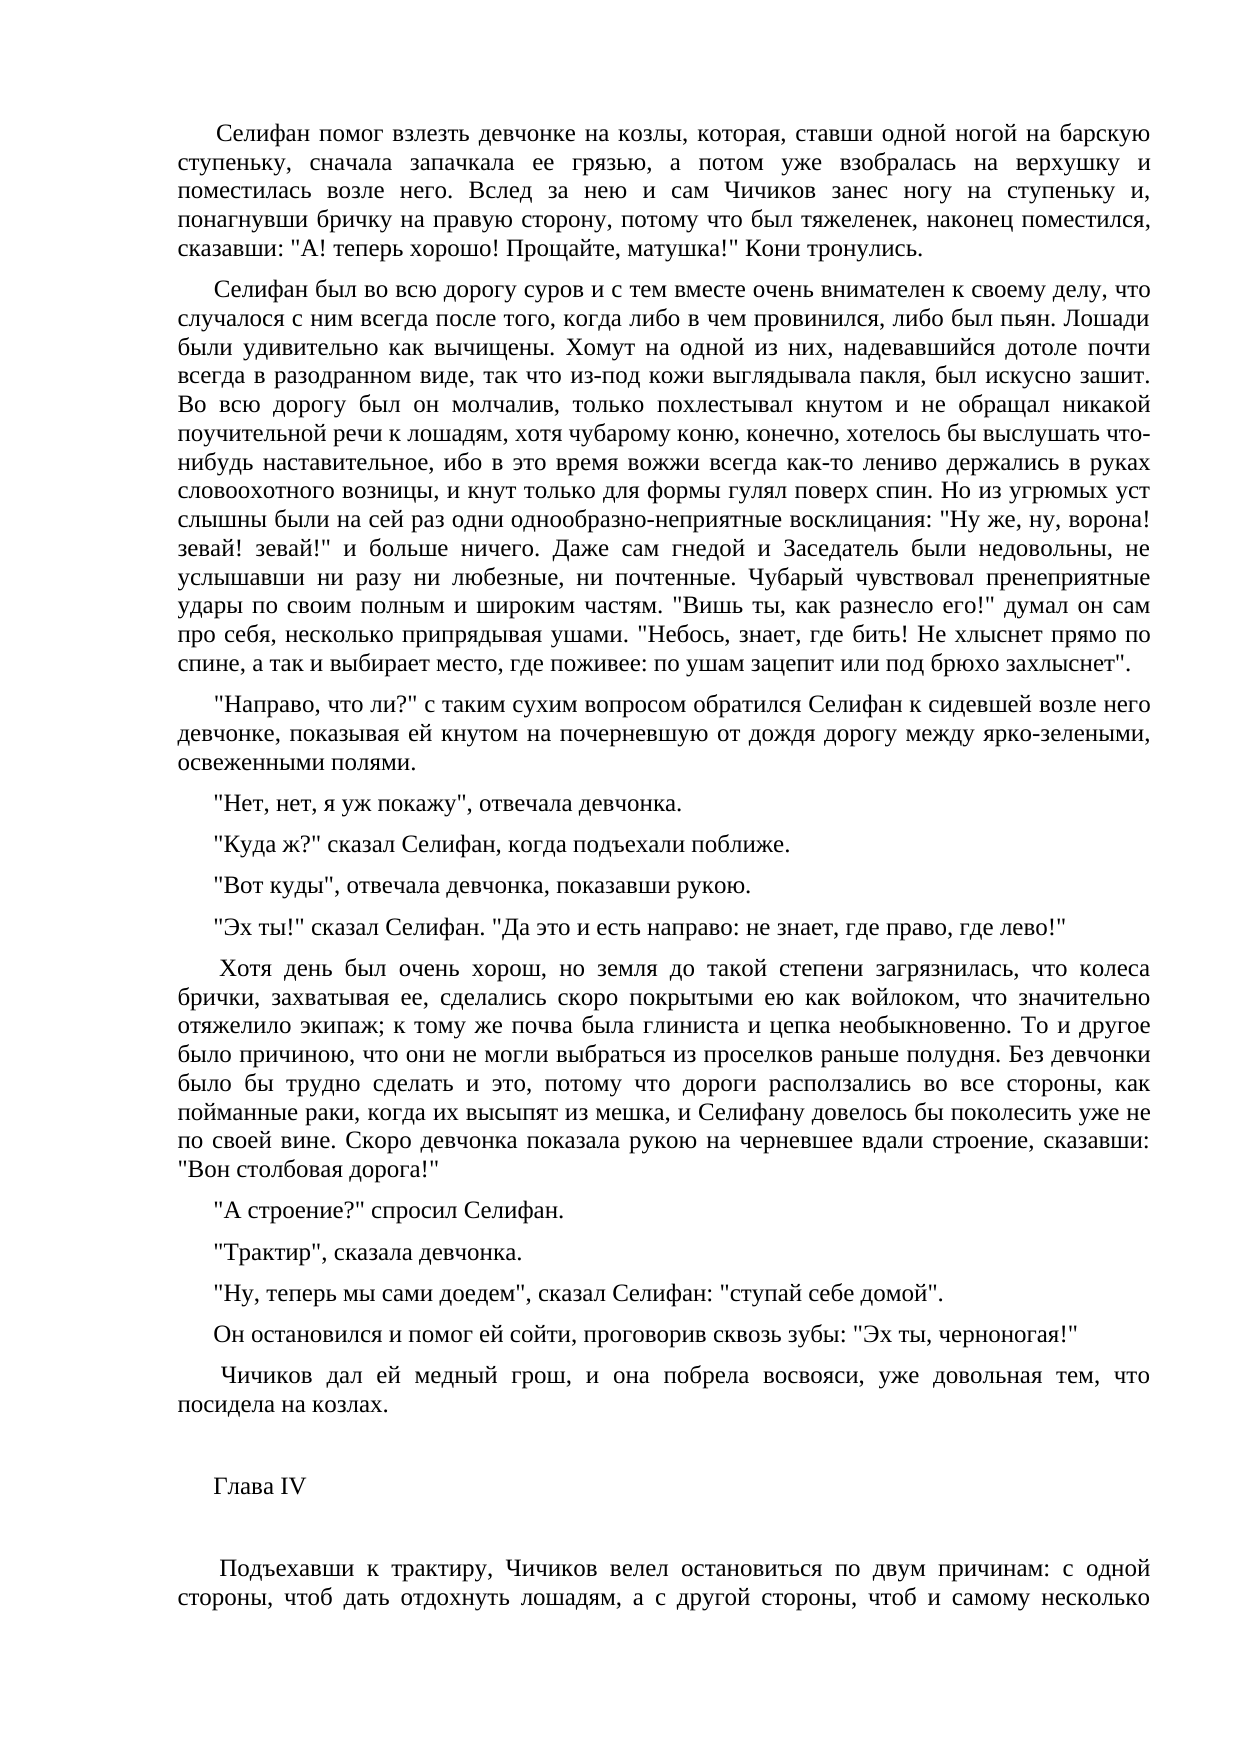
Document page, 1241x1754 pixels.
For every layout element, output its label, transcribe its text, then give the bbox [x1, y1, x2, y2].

text Он остановился и помог ей сойти, проговорив сквозь зубы: "Эх ты, черноногая!" [177, 1319, 1152, 1348]
text Селифан помог взлезть девчонке на козлы, которая, ставши одной ногой на барскую ступеньку, сначала запачкала ее грязью, а потом уже взобралась на верхушку и поместилась возле него. Вслед за нею и сам Чичиков занес ногу на ступеньку и, понагнувши бричку на правую сторону, потому что был тяжеленек, наконец поместился, сказавши: "А! теперь хорошо! Прощайте, матушка!" Кони тронулись. [177, 118, 1152, 262]
text Хотя день был очень хорош, но земля до такой степени загрязнилась, что колеса брички, захватывая ее, сделались скоро покрытыми ею как войлоком, что значительно отяжелило экипаж; к тому же почва была глиниста и цепка необыкновенно. То и другое было причиною, что они не могли выбраться из проселков раньше полудня. Без девчонки было бы трудно сделать и это, потому что дороги расползались во все стороны, как пойманные раки, когда их высыпят из мешка, и Селифану довелось бы поколесить уже не по своей вине. Скоро девчонка показала рукою на черневшее вдали строение, сказавши: "Вон столбовая дорога!" [177, 953, 1152, 1183]
text Селифан был во всю дорогу суров и с тем вместе очень внимателен к своему делу, что случалося с ним всегда после того, когда либо в чем провинился, либо был пьян. Лошади были удивительно как вычищены. Хомут на одной из них, надевавшийся дотоле почти всегда в разодранном виде, так что из-под кожи выглядывала пакля, был искусно зашит. Во всю дорогу был он молчалив, только похлестывал кнутом и не обращал никакой поучительной речи к лошадям, хотя чубарому коню, конечно, хотелось бы выслушать что-нибудь наставительное, ибо в это время вожжи всегда как-то лениво держались в руках словоохотного возницы, и кнут только для формы гулял поверх спин. Но из угрюмых уст слышны были на сей раз одни однообразно-неприятные восклицания: "Ну же, ну, ворона! зевай! зевай!" и больше ничего. Даже сам гнедой и Заседатель были недовольны, не услышавши ни разу ни любезные, ни почтенные. Чубарый чувствовал пренеприятные удары по своим полным и широким частям. "Вишь ты, как разнесло его!" думал он сам про себя, несколько припрядывая ушами. "Небось, знает, где бить! Не хлыснет прямо по спине, а так и выбирает место, где поживее: по ушам зацепит или под брюхо захлыснет". [177, 274, 1152, 677]
text "А строение?" спросил Селифан. [177, 1196, 1152, 1224]
text "Вот куды", отвечала девчонка, показавши рукою. [177, 871, 1152, 899]
text "Трактир", сказала девчонка. [177, 1237, 1152, 1266]
text Чичиков дал ей медный грош, и она побрела восвояси, уже довольная тем, что посидела на козлах. [177, 1361, 1152, 1418]
text "Куда ж?" сказал Селифан, когда подъехали поближе. [177, 829, 1152, 858]
text "Ну, теперь мы сами доедем", сказал Селифан: "ступай себе домой". [177, 1278, 1152, 1307]
text "Направо, что ли?" с таким сухим вопросом обратился Селифан к сидевшей возле него девчонке, показывая ей кнутом на почерневшую от дождя дорогу между ярко-зелеными, освеженными полями. [177, 689, 1152, 776]
text "Эх ты!" сказал Селифан. "Да это и есть направо: не знает, где право, где лево!" [177, 912, 1152, 941]
text "Нет, нет, я уж покажу", отвечала девчонка. [177, 788, 1152, 817]
text Глава IV [177, 1471, 1152, 1500]
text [177, 1553, 1152, 1610]
